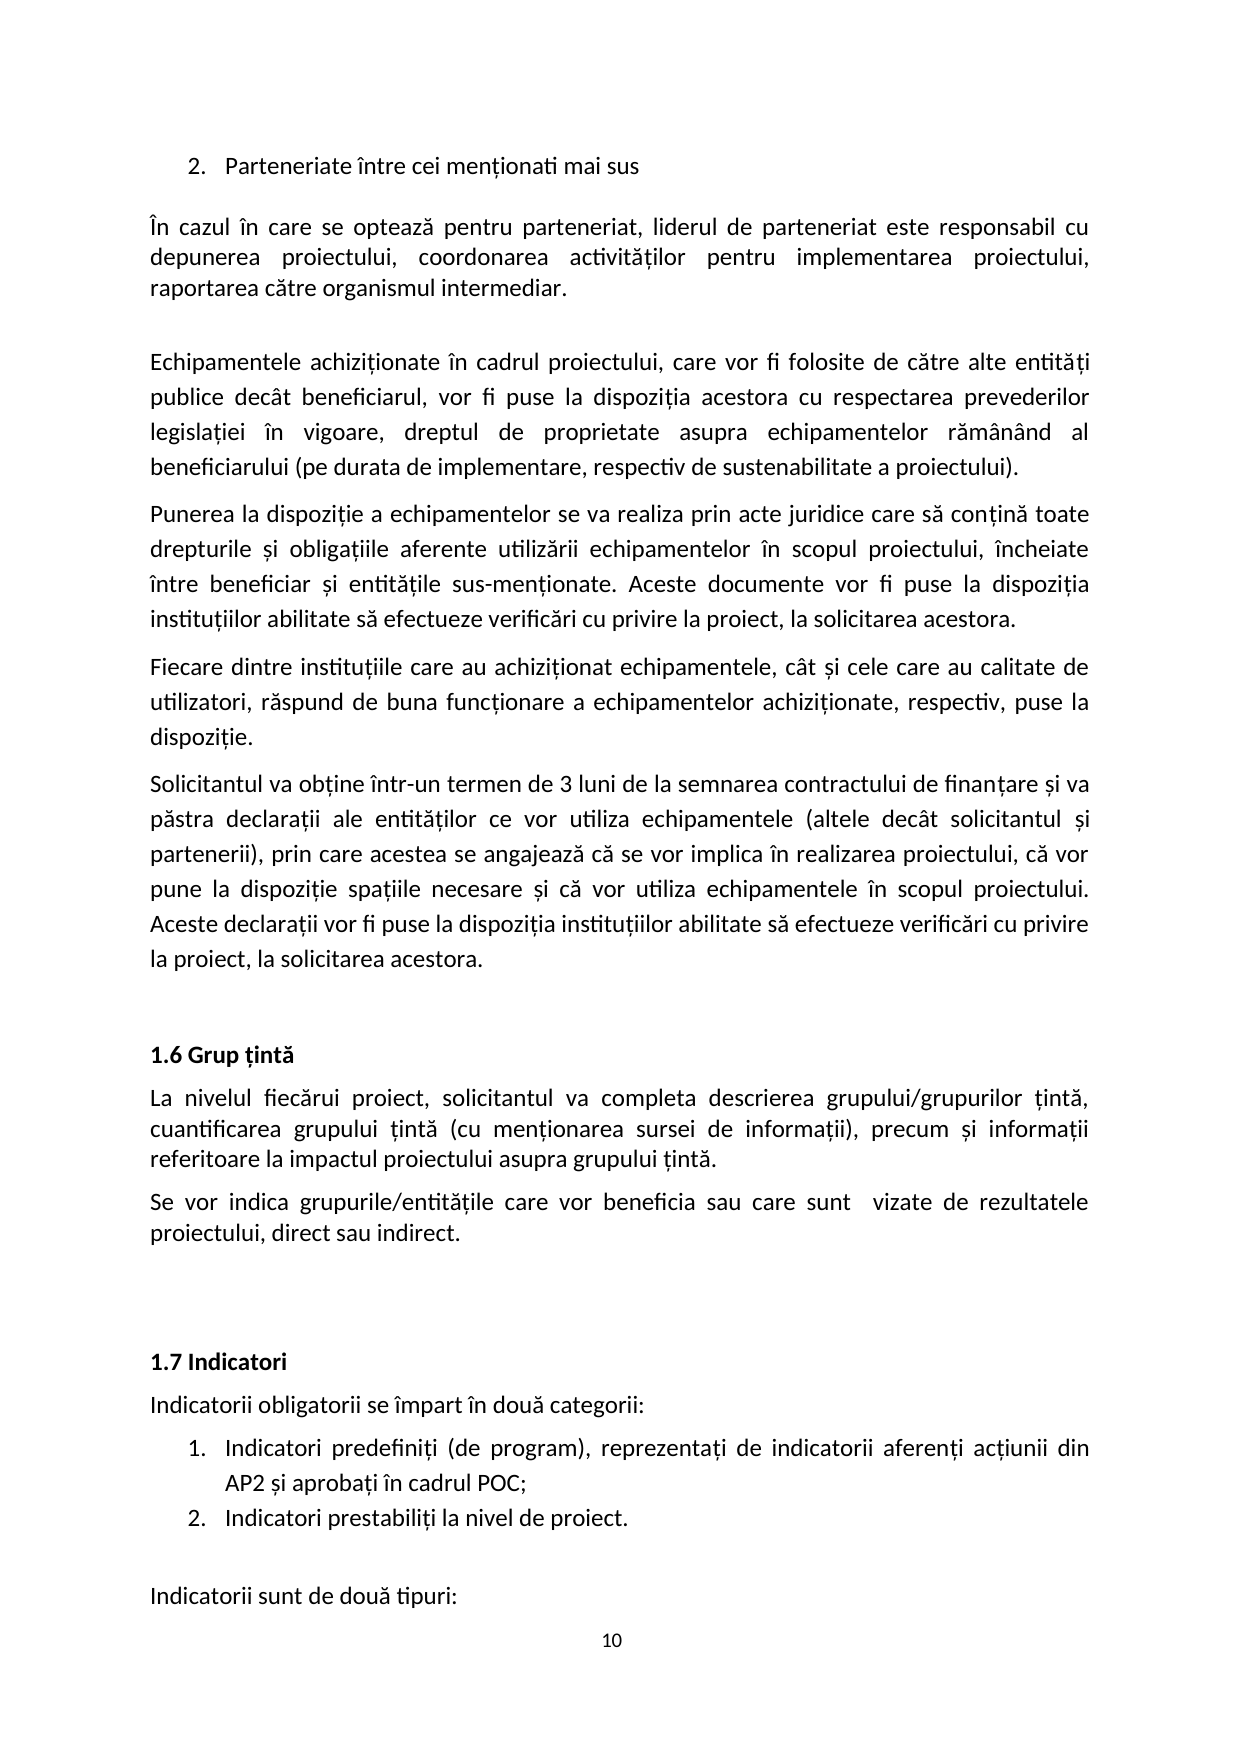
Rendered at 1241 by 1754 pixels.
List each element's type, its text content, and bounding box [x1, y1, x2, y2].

text Solicitantul va obține într-un termen de 3 luni de la semnarea contractului de finanțare şi va păstra declarații ale entităților ce vor utiliza echipamentele (altele decât solicitantul și partenerii), prin care acestea se angajează că se vor implica în realizarea proiectului, că vor pune la dispoziție spațiile necesare și că vor utiliza echipamentele în scopul proiectului. Aceste declarații vor fi puse la dispoziția instituțiilor abilitate să efectueze verificări cu privire la proiect, la solicitarea acestora. [150, 768, 1090, 974]
text În cazul în care se optează pentru parteneriat, liderul de parteneriat este responsabil cu depunerea proiectului, coordonarea activităților pentru implementarea proiectului, raportarea către organismul intermediar. [150, 211, 1090, 303]
text Fiecare dintre instituțiile care au achiziționat echipamentele, cât și cele care au calitate de utilizatori, răspund de buna funcționare a echipamentelor achiziționate, respectiv, puse la dispoziție. [150, 651, 1090, 751]
list Indicatorii sunt de două tipuri: [150, 1580, 1090, 1610]
text Echipamentele achiziționate în cadrul proiectului, care vor fi folosite de către alte entități publice decât beneficiarul, vor fi puse la dispoziția acestora cu respectarea prevederilor legislației în vigoare, dreptul de proprietate asupra echipamentelor rămânând al beneficiarului (pe durata de implementare, respectiv de sustenabilitate a proiectului). [150, 346, 1090, 481]
text La nivelul fiecărui proiect, solicitantul va completa descrierea grupului/grupurilor ţintă, cuantificarea grupului ţintă (cu menţionarea sursei de informaţii), precum şi informaţii referitoare la impactul proiectului asupra grupului ţintă. [150, 1082, 1090, 1174]
text Indicatorii obligatorii se împart în două categorii: [150, 1389, 1090, 1419]
list Parteneriate între cei menţionati mai sus [187, 150, 1090, 181]
text 1.7 Indicatori [150, 1346, 1090, 1376]
text Se vor indica grupurile/entităţile care vor beneficia sau care sunt vizate de rezultatele proiectului, direct sau indirect. [150, 1186, 1090, 1247]
text 1.6 Grup țintă [150, 1039, 1090, 1070]
text Punerea la dispoziție a echipamentelor se va realiza prin acte juridice care să conțină toate drepturile și obligațiile aferente utilizării echipamentelor în scopul proiectului, încheiate între beneficiar și entitățile sus-menționate. Aceste documente vor fi puse la dispoziția instituțiilor abilitate să efectueze verificări cu privire la proiect, la solicitarea acestora. [150, 498, 1090, 634]
list Indicatori predefiniți (de program), reprezentați de indicatorii aferenți acțiunii din AP2 și aprobați în cadrul POC; [187, 1432, 1090, 1497]
list Indicatori prestabiliţi la nivel de proiect. [187, 1502, 1090, 1532]
